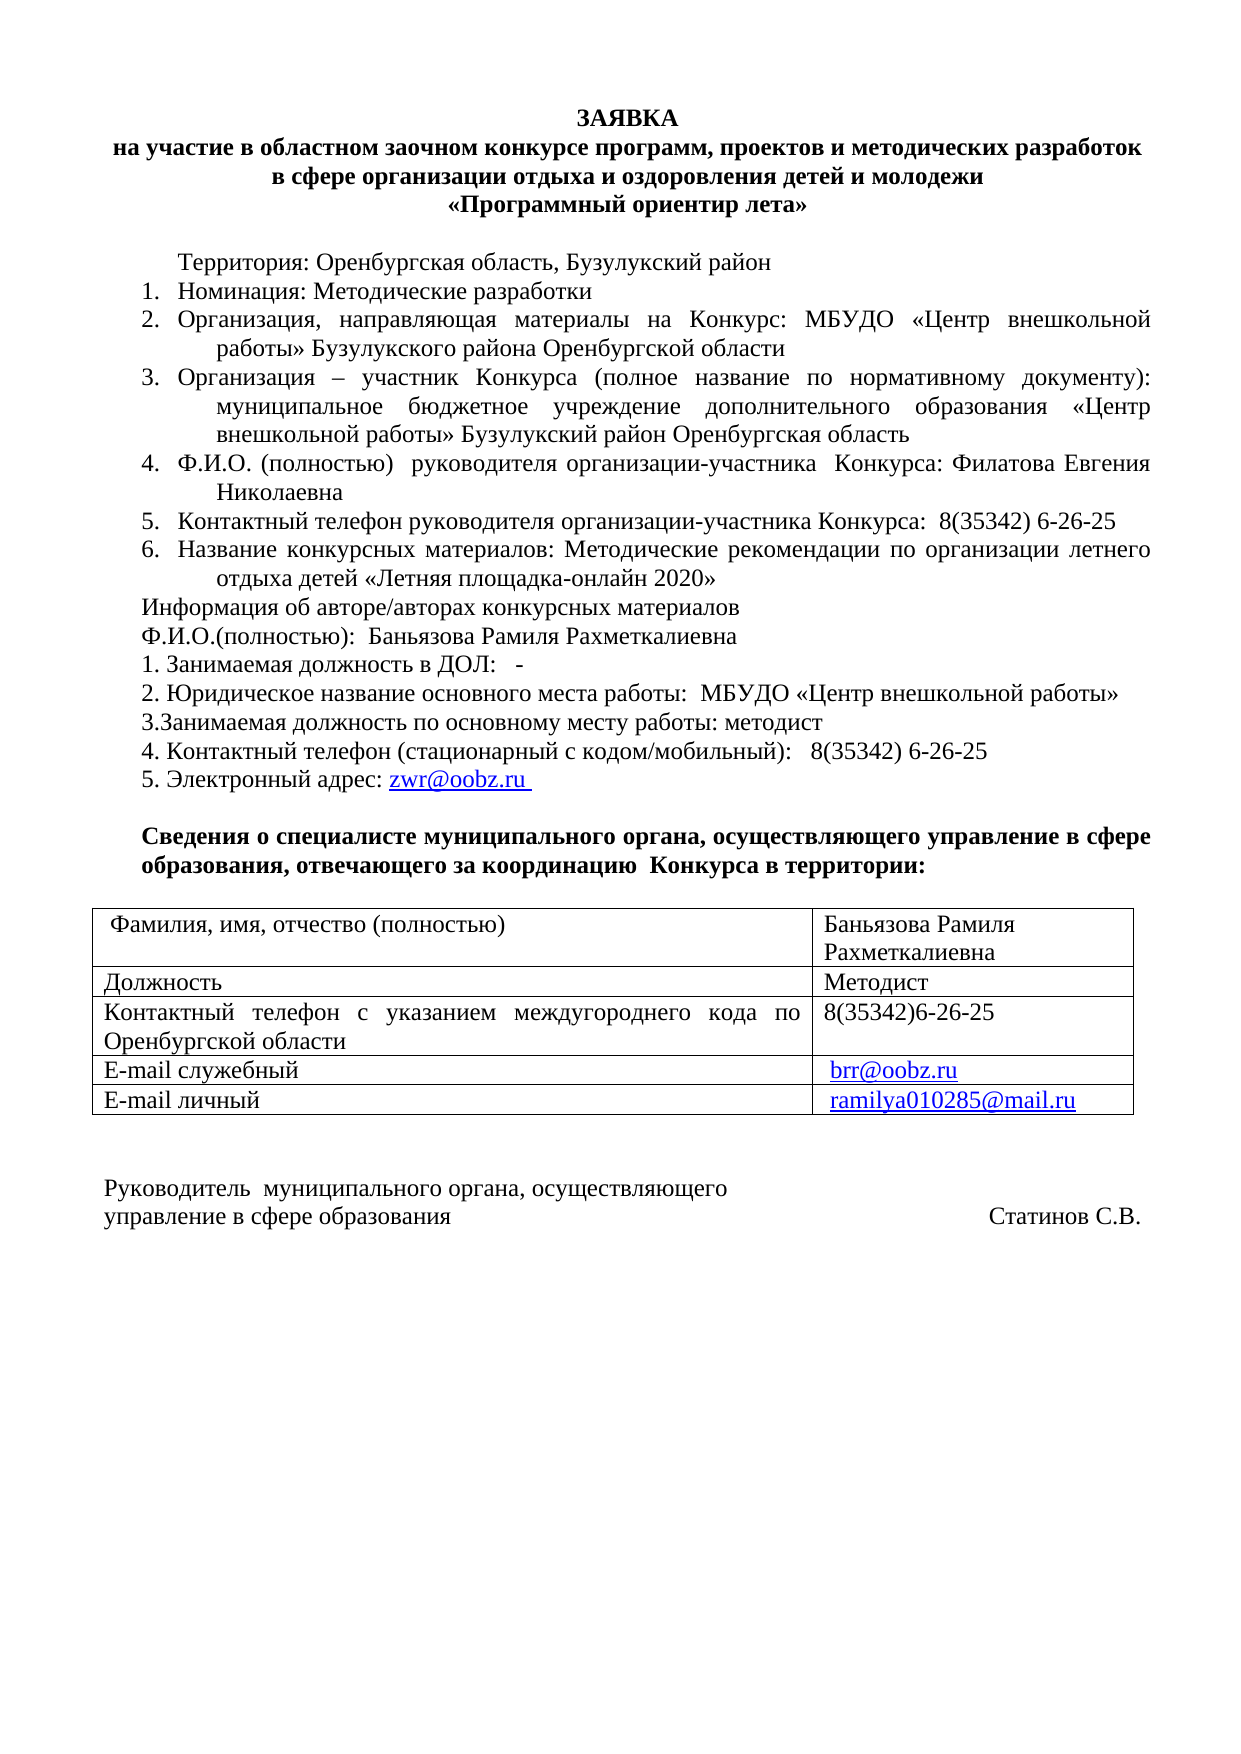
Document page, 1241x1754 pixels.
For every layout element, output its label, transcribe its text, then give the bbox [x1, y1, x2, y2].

text Ф.И.О.(полностью): Баньязова Рамиля Рахметкалиевна [103, 621, 1152, 649]
list Ф.И.О. (полностью) руководителя организации-участника Конкурса: Филатова Евгения Николаевна [141, 448, 1152, 506]
table_header Фамилия, имя, отчество (полностью) [93, 909, 812, 966]
text 1. Занимаемая должность в ДОЛ: - [141, 649, 1152, 678]
list Организация – участник Конкурса (полное название по нормативному документу): муниципальное бюджетное учреждение дополнительного образования «Центр внешкольной работы» Бузулукский район Оренбургская область [141, 362, 1152, 448]
text «Программный ориентир лета» [103, 189, 1152, 218]
table_cell 8(35342)6-26-25 [813, 997, 1133, 1054]
text Руководитель муниципального органа, осуществляющего [103, 1173, 1152, 1201]
table_header Баньязова Рамиля Рахметкалиевна [813, 909, 1133, 966]
table_cell Контактный телефон с указанием междугороднего кода по Оренбургской области [93, 997, 812, 1054]
text в сфере организации отдыха и оздоровления детей и молодежи [103, 161, 1152, 189]
text 2. Юридическое название основного места работы: МБУДО «Центр внешкольной работы» [141, 678, 1152, 707]
text 5. Электронный адрес: zwr@oobz.ru [141, 764, 1152, 793]
table_cell Методист [813, 967, 1133, 996]
table_cell E-mail личный [93, 1085, 812, 1114]
text Информация об авторе/авторах конкурсных материалов [141, 592, 1152, 621]
text на участие в областном заочном конкурсе программ, проектов и методических разработок [103, 132, 1152, 161]
list Контактный телефон руководителя организации-участника Конкурса: 8(35342) 6-26-25 [141, 506, 1152, 534]
table_cell brr@oobz.ru [813, 1056, 1133, 1084]
text ЗАЯВКА [103, 103, 1152, 132]
table_cell ramilya010285@mail.ru [813, 1085, 1133, 1114]
list Номинация: Методические разработки [141, 276, 1152, 304]
text управление в сфере образования Статинов С.В. [103, 1201, 1152, 1230]
text Территория: Оренбургская область, Бузулукский район [103, 247, 1152, 276]
table_cell E-mail служебный [93, 1056, 812, 1084]
table_cell Должность [93, 967, 812, 996]
text 4. Контактный телефон (стационарный с кодом/мобильный): 8(35342) 6-26-25 [141, 736, 1152, 764]
text 3.Занимаемая должность по основному месту работы: методист [141, 707, 1152, 736]
text Сведения о специалисте муниципального органа, осуществляющего управление в сфере образования, отвечающего за координацию Конкурса в территории: [141, 821, 1152, 879]
list Название конкурсных материалов: Методические рекомендации по организации летнего отдыха детей «Летняя площадка-онлайн 2020» [141, 534, 1152, 592]
list Организация, направляющая материалы на Конкурс: МБУДО «Центр внешкольной работы» Бузулукского района Оренбургской области [141, 304, 1152, 362]
